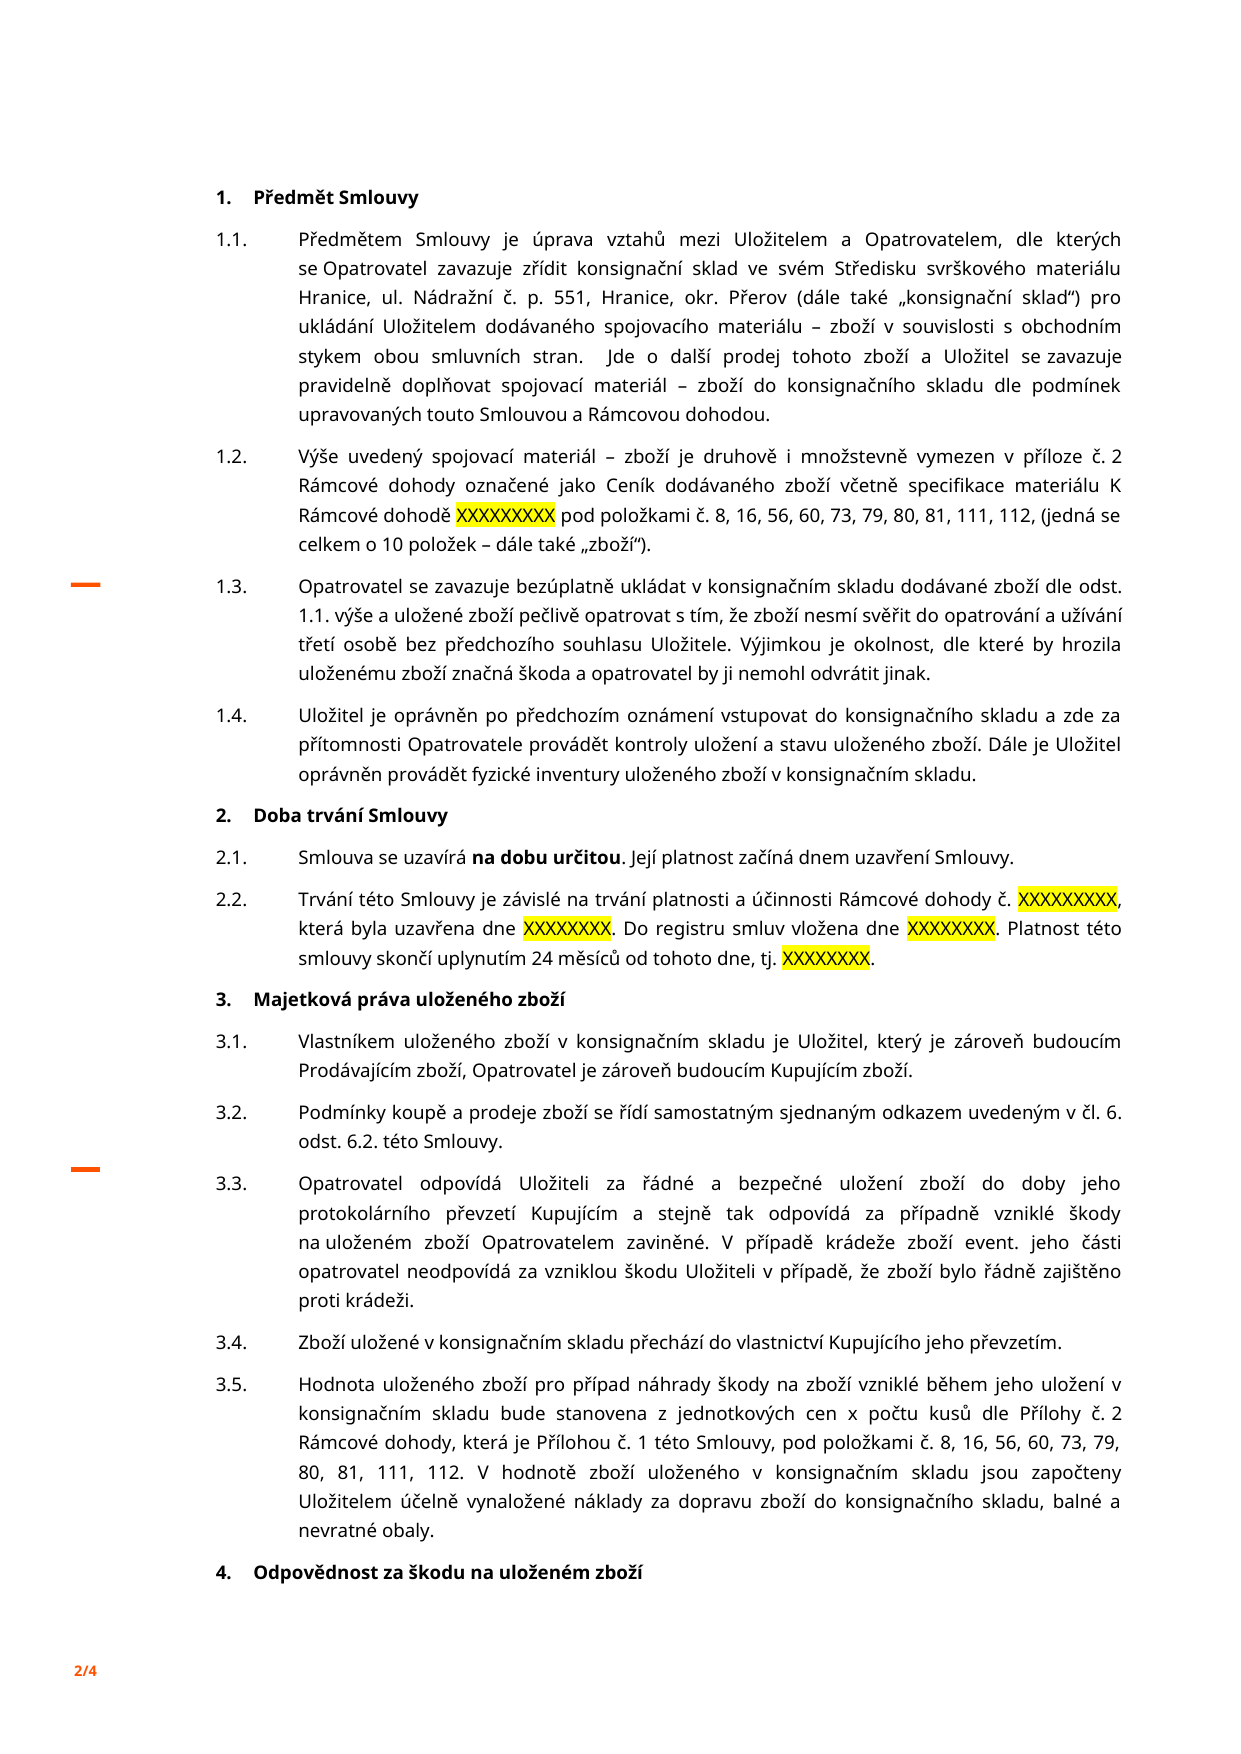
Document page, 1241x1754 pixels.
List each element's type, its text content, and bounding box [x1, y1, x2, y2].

list Podmínky koupě a prodeje zboží se řídí samostatným sjednaným odkazem uvedeným v čl. 6. odst. 6.2. této Smlouvy. [216, 1099, 1122, 1154]
list Trvání této Smlouvy je závislé na trvání platnosti a účinnosti Rámcové dohody č. XXXXXXXXX, která byla uzavřena dne XXXXXXXX. Do registru smluv vložena dne XXXXXXXX. Platnost této smlouvy skončí uplynutím 24 měsíců od tohoto dne, tj. XXXXXXXX. [216, 886, 1122, 970]
list Odpovědnost za škodu na uloženém zboží [216, 1559, 1122, 1585]
list Opatrovatel se zavazuje bezúplatně ukládat v konsignačním skladu dodávané zboží dle odst. 1.1. výše a uložené zboží pečlivě opatrovat s tím, že zboží nesmí svěřit do opatrování a užívání třetí osobě bez předchozího souhlasu Uložitele. Výjimkou je okolnost, dle které by hrozila uloženému zboží značná škoda a opatrovatel by ji nemohl odvrátit jinak. [216, 573, 1122, 686]
list Smlouva se uzavírá na dobu určitou. Její platnost začíná dnem uzavření Smlouvy. [216, 844, 1122, 870]
list Opatrovatel odpovídá Uložiteli za řádné a bezpečné uložení zboží do doby jeho protokolárního převzetí Kupujícím a stejně tak odpovídá za případně vzniklé škody na uloženém zboží Opatrovatelem zaviněné. V případě krádeže zboží event. jeho části opatrovatel neodpovídá za vzniklou škodu Uložiteli v případě, že zboží bylo řádně zajištěno proti krádeži. [216, 1171, 1122, 1313]
list Předmět Smlouvy [216, 184, 1122, 210]
list Zboží uložené v konsignačním skladu přechází do vlastnictví Kupujícího jeho převzetím. [216, 1329, 1122, 1355]
list Hodnota uloženého zboží pro případ náhrady škody na zboží vzniklé během jeho uložení v konsignačním skladu bude stanovena z jednotkových cen x počtu kusů dle Přílohy č. 2 Rámcové dohody, která je Přílohou č. 1 této Smlouvy, pod položkami č. 8, 16, 56, 60, 73, 79, 80, 81, 111, 112. V hodnotě zboží uloženého v konsignačním skladu jsou započteny Uložitelem účelně vynaložené náklady za dopravu zboží do konsignačního skladu, balné a nevratné obaly. [216, 1371, 1122, 1543]
list Majetková práva uloženého zboží [216, 987, 1122, 1012]
list Vlastníkem uloženého zboží v konsignačním skladu je Uložitel, který je zároveň budoucím Prodávajícím zboží, Opatrovatel je zároveň budoucím Kupujícím zboží. [216, 1028, 1122, 1083]
list Předmětem Smlouvy je úprava vztahů mezi Uložitelem a Opatrovatelem, dle kterých se Opatrovatel zavazuje zřídit konsignační sklad ve svém Středisku svrškového materiálu Hranice, ul. Nádražní č. p. 551, Hranice, okr. Přerov (dále také „konsignační sklad“) pro ukládání Uložitelem dodávaného spojovacího materiálu – zboží v souvislosti s obchodním stykem obou smluvních stran. Jde o další prodej tohoto zboží a Uložitel se zavazuje pravidelně doplňovat spojovací materiál – zboží do konsignačního skladu dle podmínek upravovaných touto Smlouvou a Rámcovou dohodou. [216, 226, 1122, 427]
list Výše uvedený spojovací materiál – zboží je druhově i množstevně vymezen v příloze č. 2 Rámcové dohody označené jako Ceník dodávaného zboží včetně specifikace materiálu K Rámcové dohodě XXXXXXXXX pod položkami č. 8, 16, 56, 60, 73, 79, 80, 81, 111, 112, (jedná se celkem o 10 položek – dále také „zboží“). [216, 443, 1122, 557]
list Uložitel je oprávněn po předchozím oznámení vstupovat do konsignačního skladu a zde za přítomnosti Opatrovatele provádět kontroly uložení a stavu uloženého zboží. Dále je Uložitel oprávněn provádět fyzické inventury uloženého zboží v konsignačním skladu. [216, 702, 1122, 787]
list Doba trvání Smlouvy [216, 803, 1122, 828]
